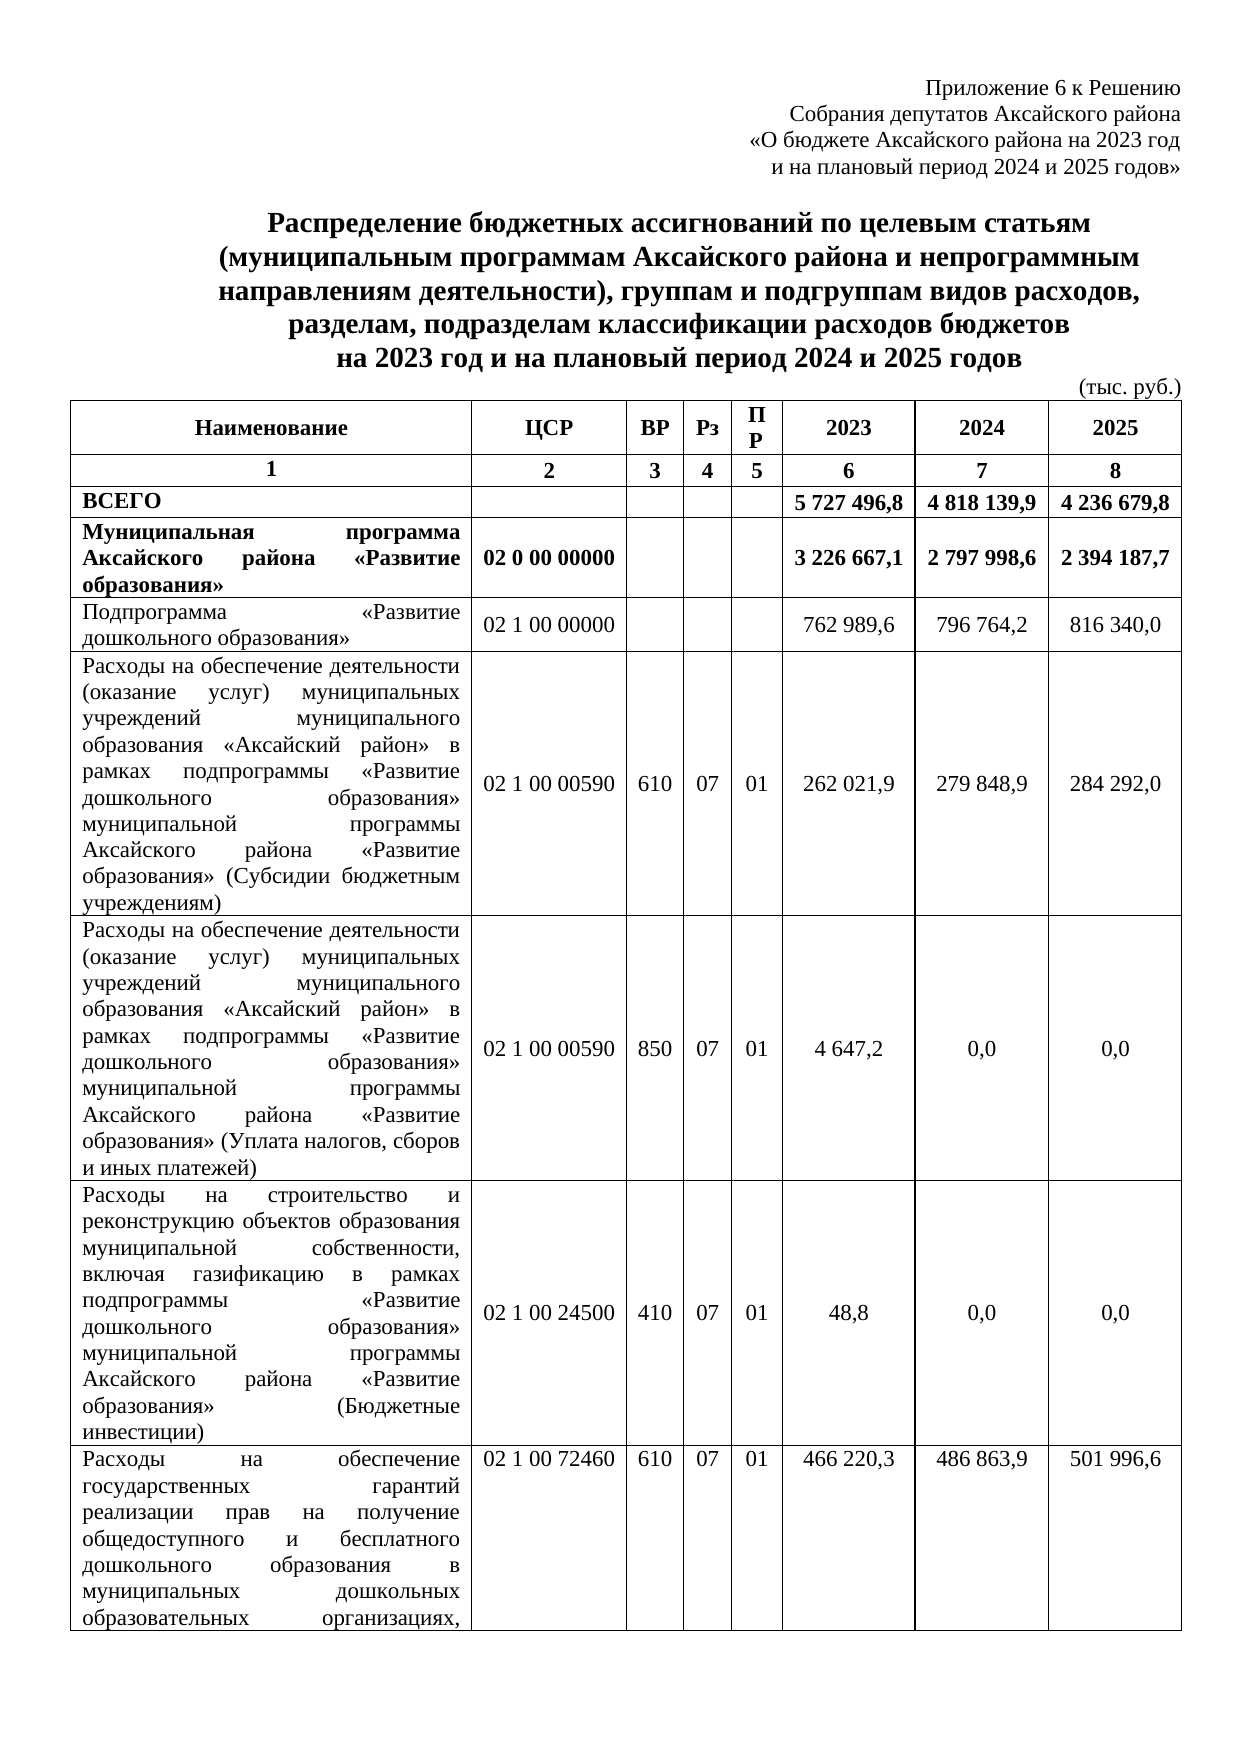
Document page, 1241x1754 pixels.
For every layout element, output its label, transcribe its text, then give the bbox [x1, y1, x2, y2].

table_cell 01 [732, 652, 782, 915]
table_cell [732, 518, 782, 597]
text и на плановый период 2024 и 2025 годов» [177, 153, 1181, 179]
table_cell 0,0 [1049, 1181, 1181, 1444]
table_cell 07 [684, 652, 731, 915]
table_cell 7 [916, 455, 1048, 486]
table_cell ВСЕГО [71, 487, 471, 517]
table_cell [684, 487, 731, 517]
text Собрания депутатов Аксайского района [177, 100, 1181, 127]
table_cell 610 [627, 1446, 683, 1630]
table_cell Подпрограмма «Развитие дошкольного образования» [71, 598, 471, 651]
table_cell [472, 487, 626, 517]
table_cell 279 848,9 [916, 652, 1048, 915]
table_cell 2 394 187,7 [1049, 518, 1181, 597]
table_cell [71, 1446, 471, 1630]
table_cell 07 [684, 916, 731, 1180]
table_header 2025 [1049, 401, 1181, 454]
table_cell 48,8 [783, 1181, 914, 1444]
table_cell [627, 598, 683, 651]
table_cell Муниципальная программа Аксайского района «Развитие образования» [71, 518, 471, 597]
table_cell 02 1 00 72460 [472, 1446, 626, 1630]
table_header Наименование [71, 401, 471, 454]
table_cell 501 996,6 [1049, 1446, 1181, 1630]
table_cell 6 [783, 455, 914, 486]
table_cell [627, 487, 683, 517]
table_cell 850 [627, 916, 683, 1180]
table_cell [627, 518, 683, 597]
table_header 2024 [916, 401, 1048, 454]
table_cell 01 [732, 1446, 782, 1630]
table_cell Расходы на обеспечение деятельности (оказание услуг) муниципальных учреждений муниципального образования «Аксайский район» в рамках подпрограммы «Развитие дошкольного образования» муниципальной программы Аксайского района «Развитие образования» (Уплата налогов, сборов и иных платежей) [71, 916, 471, 1180]
text на 2023 год и на плановый период 2024 и 2025 годов [177, 340, 1181, 373]
table_cell 2 [472, 455, 626, 486]
table_cell 284 292,0 [1049, 652, 1181, 915]
table_cell 816 340,0 [1049, 598, 1181, 651]
table_cell 0,0 [916, 916, 1048, 1180]
text Приложение 6 к Решению [177, 74, 1181, 100]
table_cell [732, 487, 782, 517]
table_header ЦСР [472, 401, 626, 454]
table_cell 466 220,3 [783, 1446, 914, 1630]
table_header 2023 [783, 401, 914, 454]
table_cell 4 818 139,9 [916, 487, 1048, 517]
table_cell 02 1 00 24500 [472, 1181, 626, 1444]
table_cell 4 [684, 455, 731, 486]
table_cell 4 647,2 [783, 916, 914, 1180]
table_cell 610 [627, 652, 683, 915]
table_cell 01 [732, 916, 782, 1180]
table_header ПР [732, 401, 782, 454]
table_cell 5 [732, 455, 782, 486]
table_cell 762 989,6 [783, 598, 914, 651]
table_cell 0,0 [916, 1181, 1048, 1444]
table_cell 02 0 00 00000 [472, 518, 626, 597]
table_cell [732, 598, 782, 651]
table_header Рз [684, 401, 731, 454]
table_cell 3 [627, 455, 683, 486]
table_cell 5 727 496,8 [783, 487, 914, 517]
text (тыс. руб.) [177, 373, 1181, 400]
table_cell 07 [684, 1446, 731, 1630]
table_header ВР [627, 401, 683, 454]
table_cell [684, 598, 731, 651]
table_cell Расходы на строительство и реконструкцию объектов образования муниципальной собственности, включая газификацию в рамках подпрограммы «Развитие дошкольного образования» муниципальной программы Аксайского района «Развитие образования» (Бюджетные инвестиции) [71, 1181, 471, 1444]
text Распределение бюджетных ассигнований по целевым статьям (муниципальным программам Аксайского района и непрограммным направлениям деятельности), группам и подгруппам видов расходов, разделам, подразделам классификации расходов бюджетов [177, 206, 1181, 340]
text «О бюджете Аксайского района на 2023 год [177, 127, 1181, 153]
table_cell 07 [684, 1181, 731, 1444]
table_cell 02 1 00 00000 [472, 598, 626, 651]
table_cell 02 1 00 00590 [472, 916, 626, 1180]
table_cell 2 797 998,6 [916, 518, 1048, 597]
table_cell 8 [1049, 455, 1181, 486]
table_cell Расходы на обеспечение деятельности (оказание услуг) муниципальных учреждений муниципального образования «Аксайский район» в рамках подпрограммы «Развитие дошкольного образования» муниципальной программы Аксайского района «Развитие образования» (Субсидии бюджетным учреждениям) [71, 652, 471, 915]
table_cell 01 [732, 1181, 782, 1444]
table_cell 3 226 667,1 [783, 518, 914, 597]
table_cell 0,0 [1049, 916, 1181, 1180]
table_cell 4 236 679,8 [1049, 487, 1181, 517]
table_cell 1 [71, 455, 471, 486]
table_cell 796 764,2 [916, 598, 1048, 651]
table_cell 486 863,9 [916, 1446, 1048, 1630]
table_cell 02 1 00 00590 [472, 652, 626, 915]
table_cell 262 021,9 [783, 652, 914, 915]
table_cell 410 [627, 1181, 683, 1444]
table_cell [684, 518, 731, 597]
